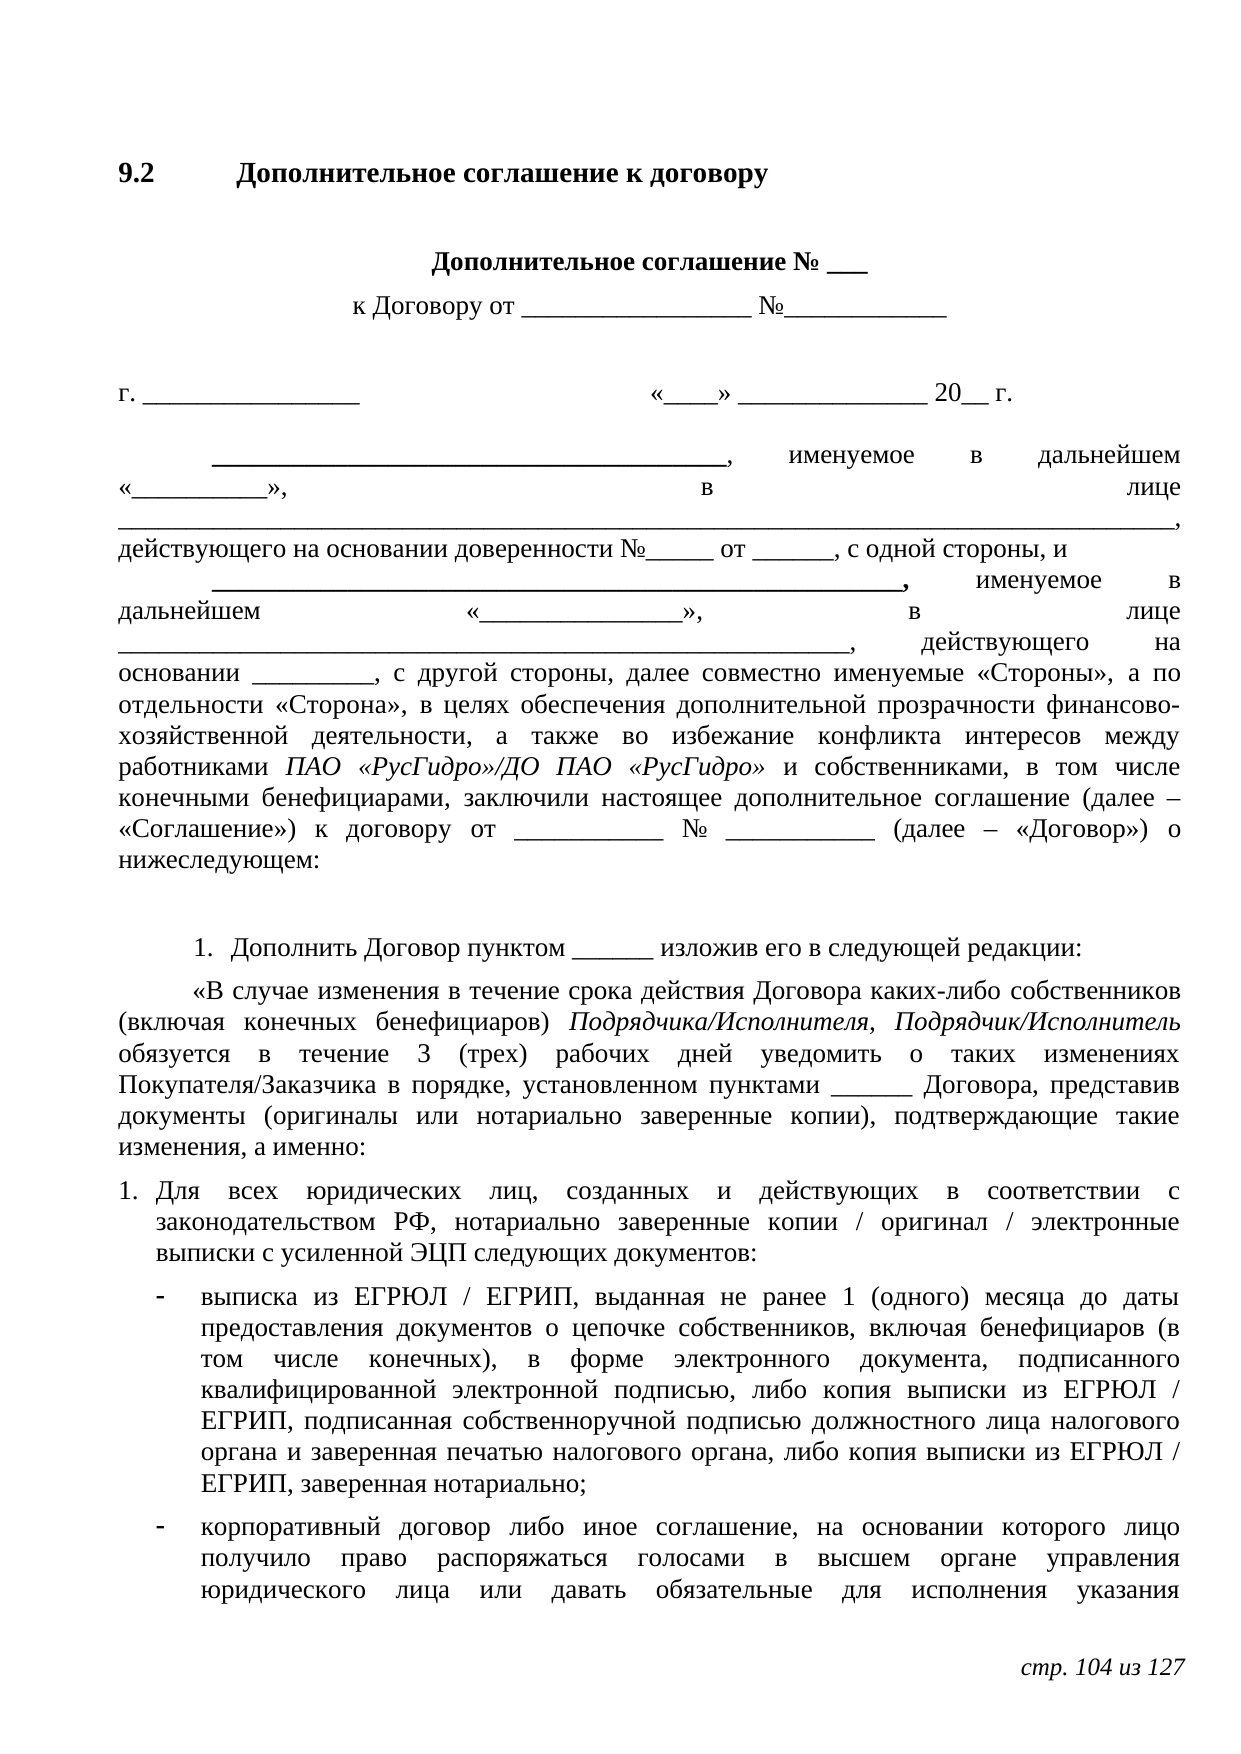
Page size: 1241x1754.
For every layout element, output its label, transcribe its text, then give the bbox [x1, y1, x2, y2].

text г. ________________ «____» ______________ 20__ г. [118, 376, 1181, 407]
text Дополнительное соглашение № ___ [118, 245, 1181, 276]
list выписка из ЕГРЮЛ / ЕГРИП, выданная не ранее 1 (одного) месяца до даты предоставления документов о цепочке собственников, включая бенефициаров (в том числе конечных), в форме электронного документа, подписанного квалифицированной электронной подписью, либо копия выписки из ЕГРЮЛ / ЕГРИП, подписанная собственноручной подписью должностного лица налогового органа и заверенная печатью налогового органа, либо копия выписки из ЕГРЮЛ / ЕГРИП, заверенная нотариально; [156, 1280, 1181, 1498]
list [156, 1510, 1181, 1604]
text к Договору от _________________ №____________ [118, 289, 1181, 320]
list Для всех юридических лиц, созданных и действующих в соответствии с законодательством РФ, нотариально заверенные копии / оригинал / электронные выписки с усиленной ЭЦП следующих документов: [118, 1174, 1181, 1267]
subtitle Дополнительное соглашение к договору [118, 156, 1181, 189]
text ______________________________________, именуемое в дальнейшем «__________», в лице ______________________________________________________________________________, действующего на основании доверенности №_____ от ______, с одной стороны, и [118, 438, 1181, 563]
list Дополнить Договор пунктом ______ изложив его в следующей редакции: [193, 931, 1181, 962]
text «В случае изменения в течение срока действия Договора каких-либо собственников (включая конечных бенефициаров) Подрядчика/Исполнителя, Подрядчик/Исполнитель обязуется в течение 3 (трех) рабочих дней уведомить о таких изменениях Покупателя/Заказчика в порядке, установленном пунктами ______ Договора, представив документы (оригиналы или нотариально заверенные копии), подтверждающие такие изменения, а именно: [118, 974, 1181, 1161]
text ___________________________________________________, именуемое в дальнейшем «_______________», в лице ______________________________________________________, действующего на основании _________, с другой стороны, далее совместно именуемые «Стороны», а по отдельности «Сторона», в целях обеспечения дополнительной прозрачности финансово-хозяйственной деятельности, а также во избежание конфликта интересов между работниками ПАО «РусГидро»/ДО ПАО «РусГидро» и собственниками, в том числе конечными бенефициарами, заключили настоящее дополнительное соглашение (далее – «Соглашение») к договору от ___________ № ___________ (далее – «Договор») о нижеследующем: [118, 563, 1181, 874]
